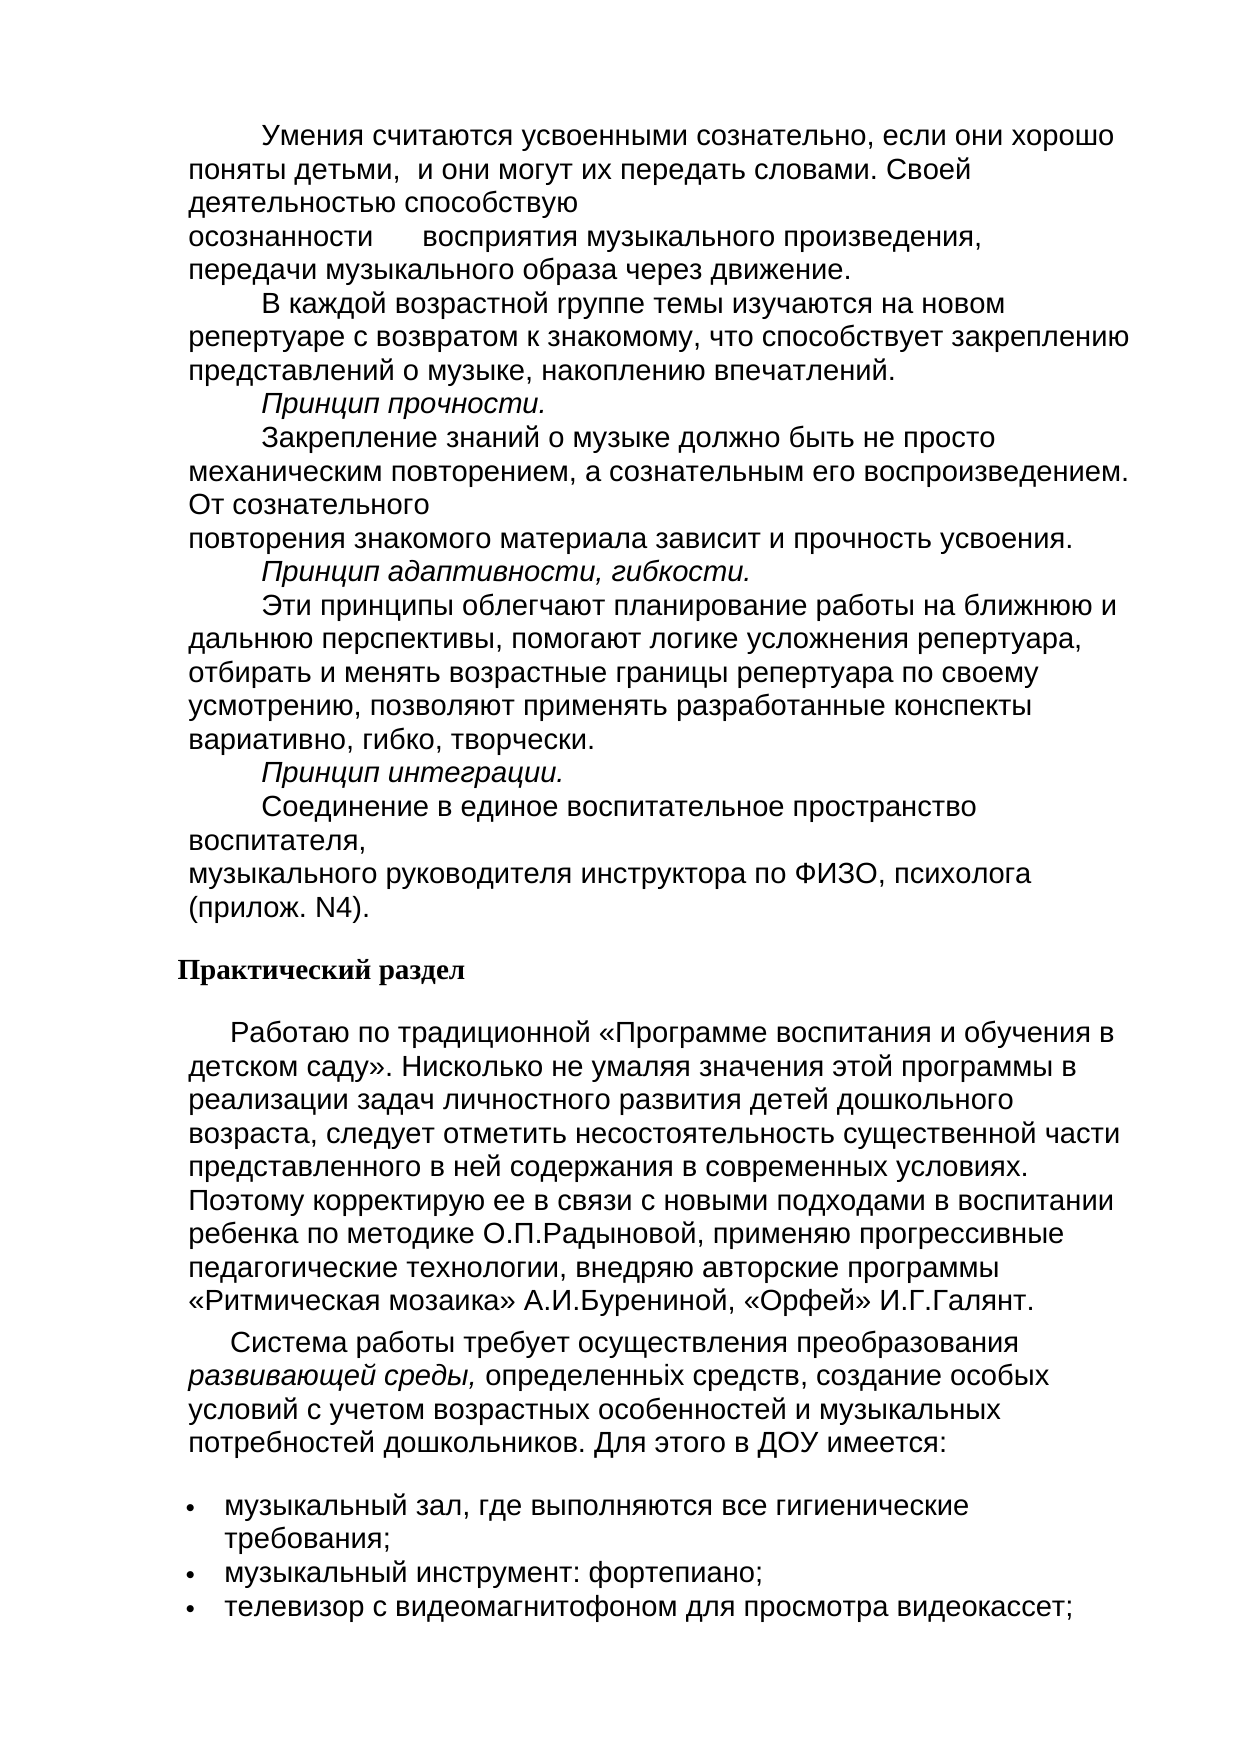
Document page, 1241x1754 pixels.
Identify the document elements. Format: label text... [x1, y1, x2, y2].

list музыкальный инструмент: фортепиано; [187, 1555, 1141, 1589]
text Работаю по традиционной «Программе воспитания и обучения в детском саду». Нисколько не умаляя значения этой программы в реализации задач личностного развития детей дошкольного возраста, следует отметить несостоятельность существенной части представленного в ней содержания в современных условиях. Поэтому корректирую ее в связи с новыми подходами в воспитании ребенка по методике О.П.Радыновой, применяю прогрессивные педагогические технологии, внедряю авторские программы «Ритмическая мозаика» А.И.Бурениной, «Орфей» И.Г.Галянт. [188, 1015, 1141, 1317]
list музыкальный зал, где выполняются все гигиенические требования; [187, 1488, 1141, 1555]
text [188, 118, 1141, 923]
text Система работы требует осуществления преобразования развивающей среды, определенньix средств, создание особых условий с учетом возрастных особенностей и музыкальных потребностей дошкольников. Для этого в ДОУ имеется: [188, 1325, 1141, 1459]
list телевизор с видеомагнитофоном для просмотра видеокассет; [187, 1589, 1141, 1622]
text Практический раздел [177, 952, 1152, 986]
